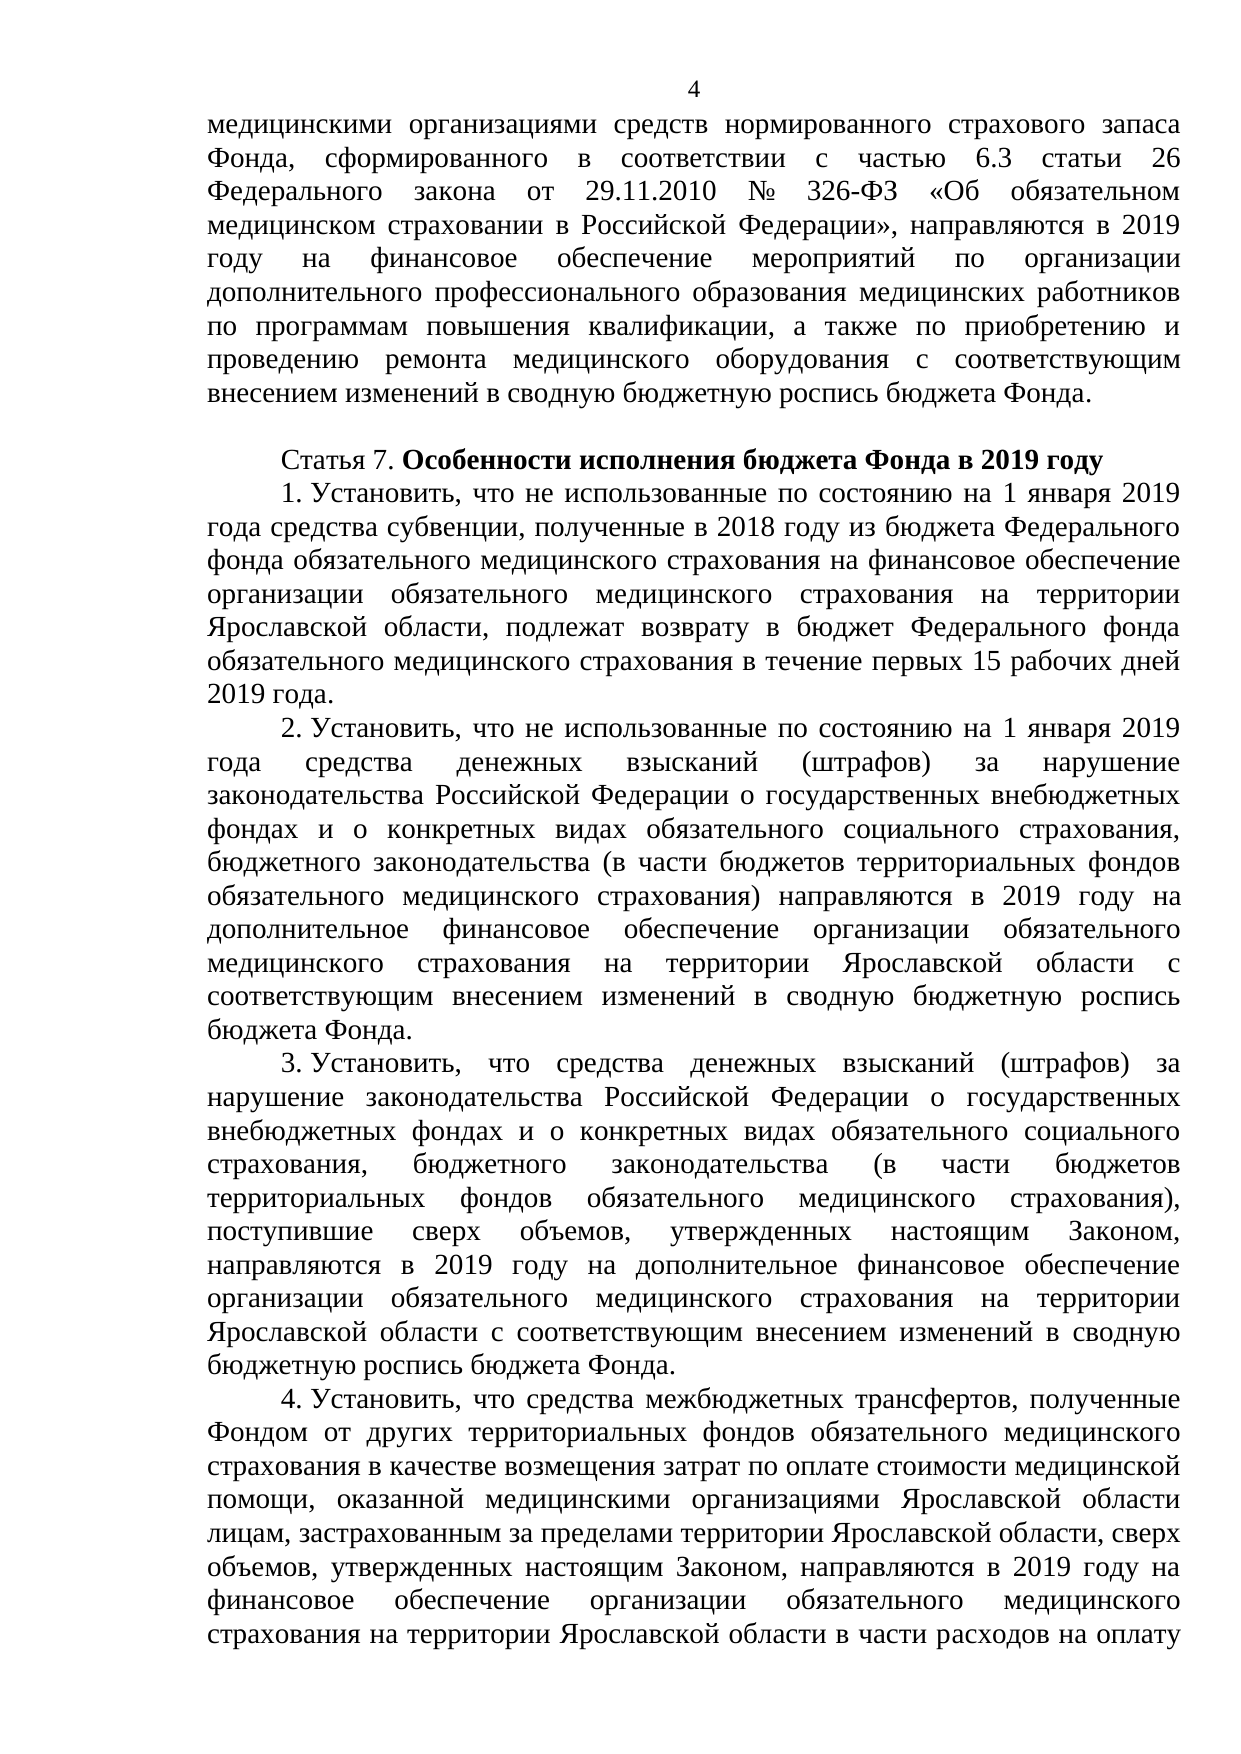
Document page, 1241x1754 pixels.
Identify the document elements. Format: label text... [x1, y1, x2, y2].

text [207, 1381, 1181, 1649]
text 1. Установить, что не использованные по состоянию на 1 января 2019 года средства субвенции, полученные в 2018 году из бюджета Федерального фонда обязательного медицинского страхования на финансовое обеспечение организации обязательного медицинского страхования на территории Ярославской области, подлежат возврату в бюджет Федерального фонда обязательного медицинского страхования в течение первых 15 рабочих дней 2019 года. [207, 475, 1181, 710]
text 2. Установить, что не использованные по состоянию на 1 января 2019 года средства денежных взысканий (штрафов) за нарушение законодательства Российской Федерации о государственных внебюджетных фондах и о конкретных видах обязательного социального страхования, бюджетного законодательства (в части бюджетов территориальных фондов обязательного медицинского страхования) направляются в 2019 году на дополнительное финансовое обеспечение организации обязательного медицинского страхования на территории Ярославской области с соответствующим внесением изменений в сводную бюджетную роспись бюджета Фонда. [207, 710, 1181, 1046]
text 3. Установить, что средства денежных взысканий (штрафов) за нарушение законодательства Российской Федерации о государственных внебюджетных фондах и о конкретных видах обязательного социального страхования, бюджетного законодательства (в части бюджетов территориальных фондов обязательного медицинского страхования), поступившие сверх объемов, утвержденных настоящим Законом, направляются в 2019 году на дополнительное финансовое обеспечение организации обязательного медицинского страхования на территории Ярославской области с соответствующим внесением изменений в сводную бюджетную роспись бюджета Фонда. [207, 1046, 1181, 1381]
text Статья 7. Особенности исполнения бюджета Фонда в 2019 году [207, 442, 1181, 475]
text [207, 106, 1181, 408]
